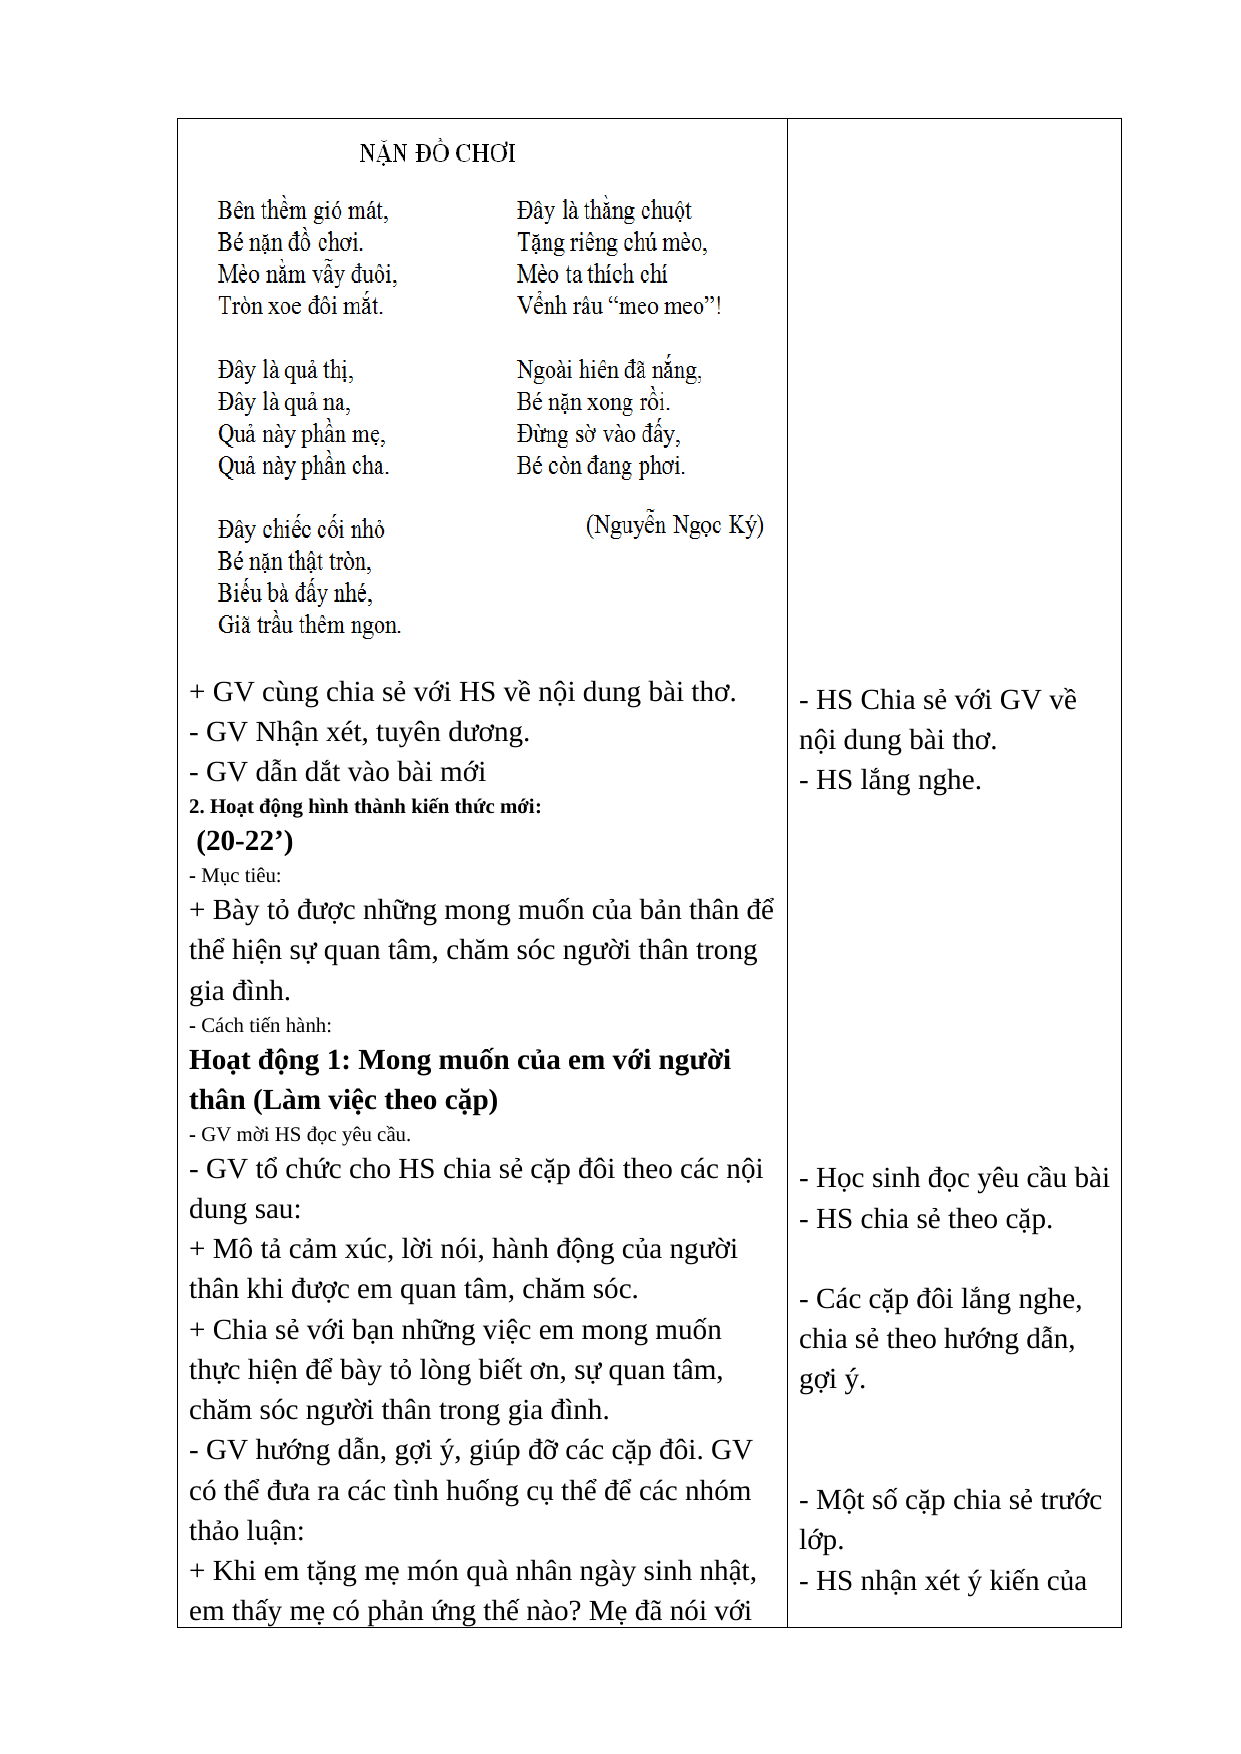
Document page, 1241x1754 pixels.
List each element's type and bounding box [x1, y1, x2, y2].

picture [188, 119, 776, 667]
table_cell [178, 119, 787, 1627]
table_cell [788, 119, 1121, 1627]
